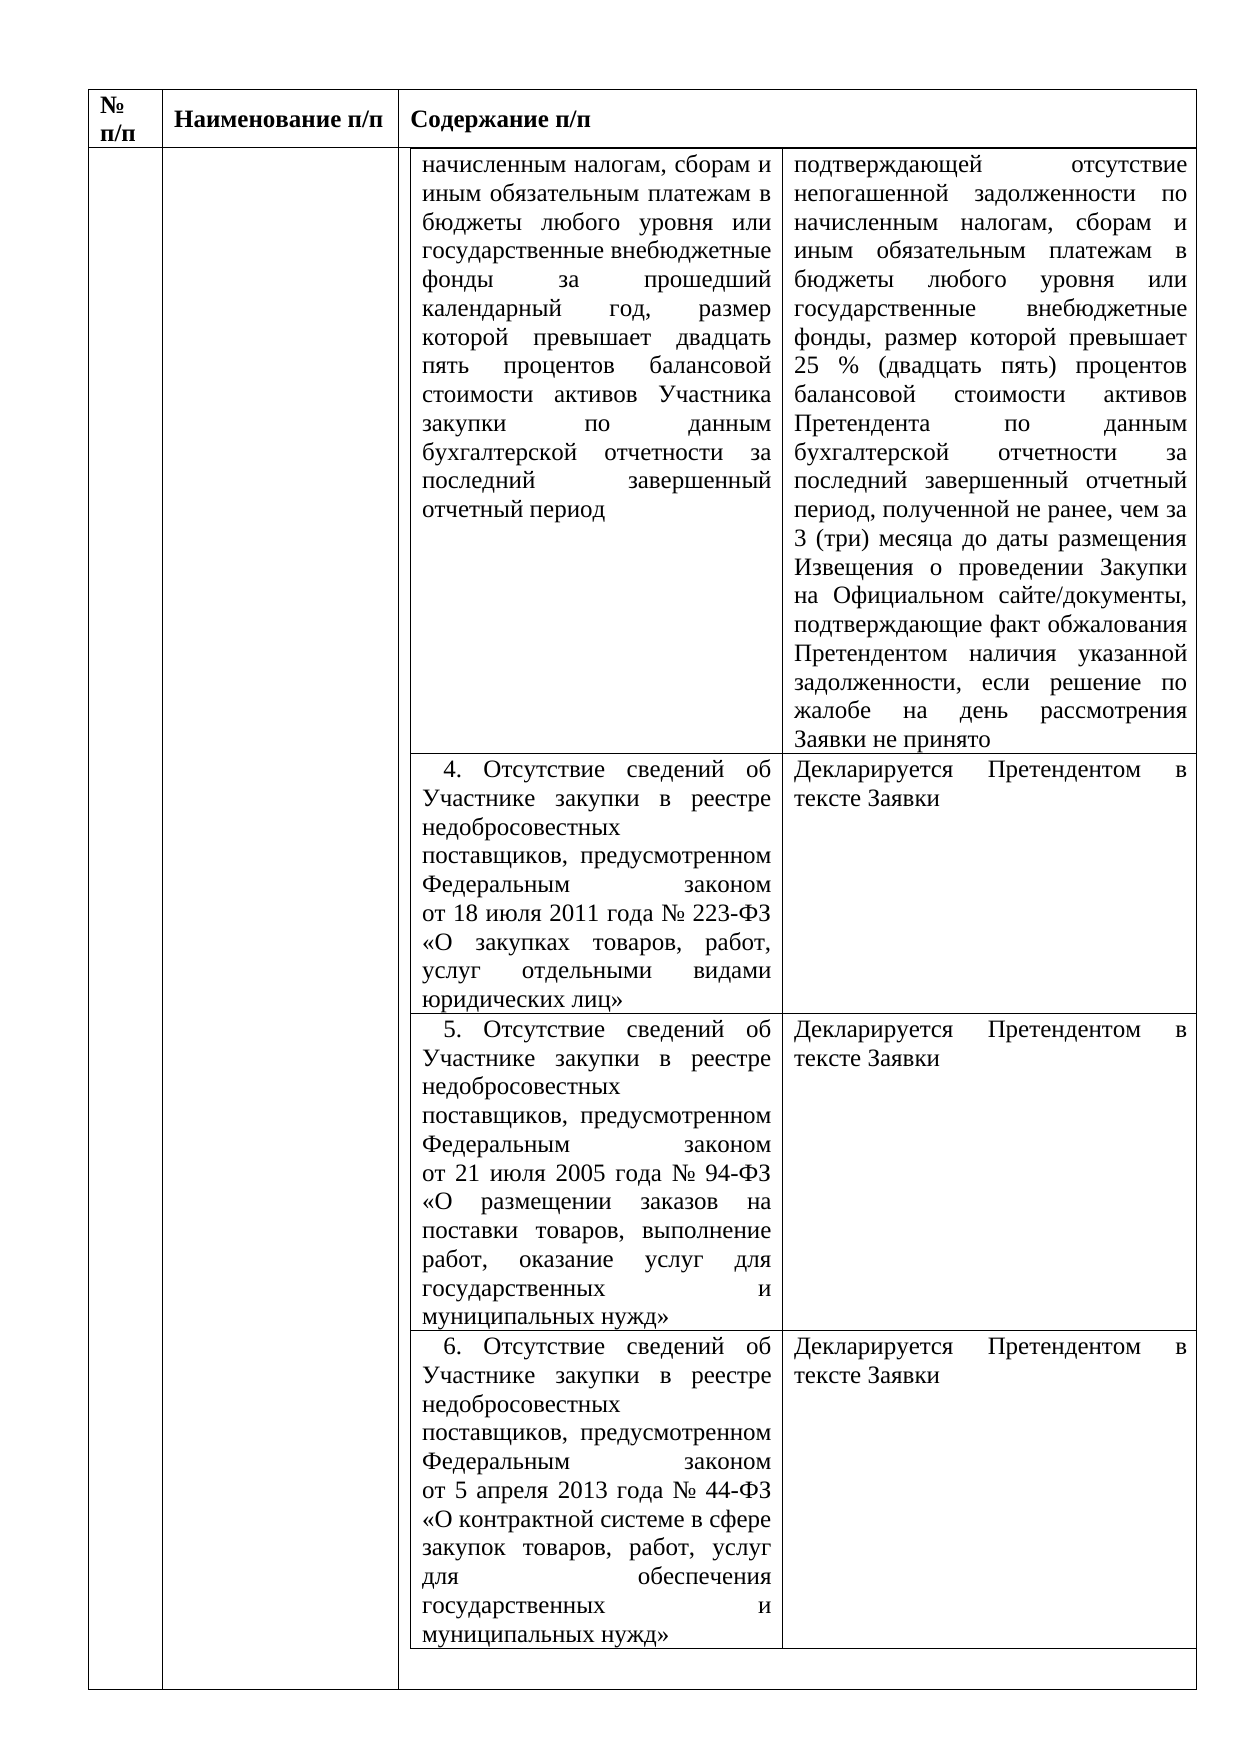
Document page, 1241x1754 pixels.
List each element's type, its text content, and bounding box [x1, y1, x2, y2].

table_cell [89, 148, 162, 1689]
table_cell Общие требования: [399, 148, 1196, 1689]
table_header № п/п [89, 90, 162, 147]
table_header Содержание п/п [399, 90, 1196, 147]
table_header Наименование п/п [163, 90, 398, 147]
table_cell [163, 148, 398, 1689]
